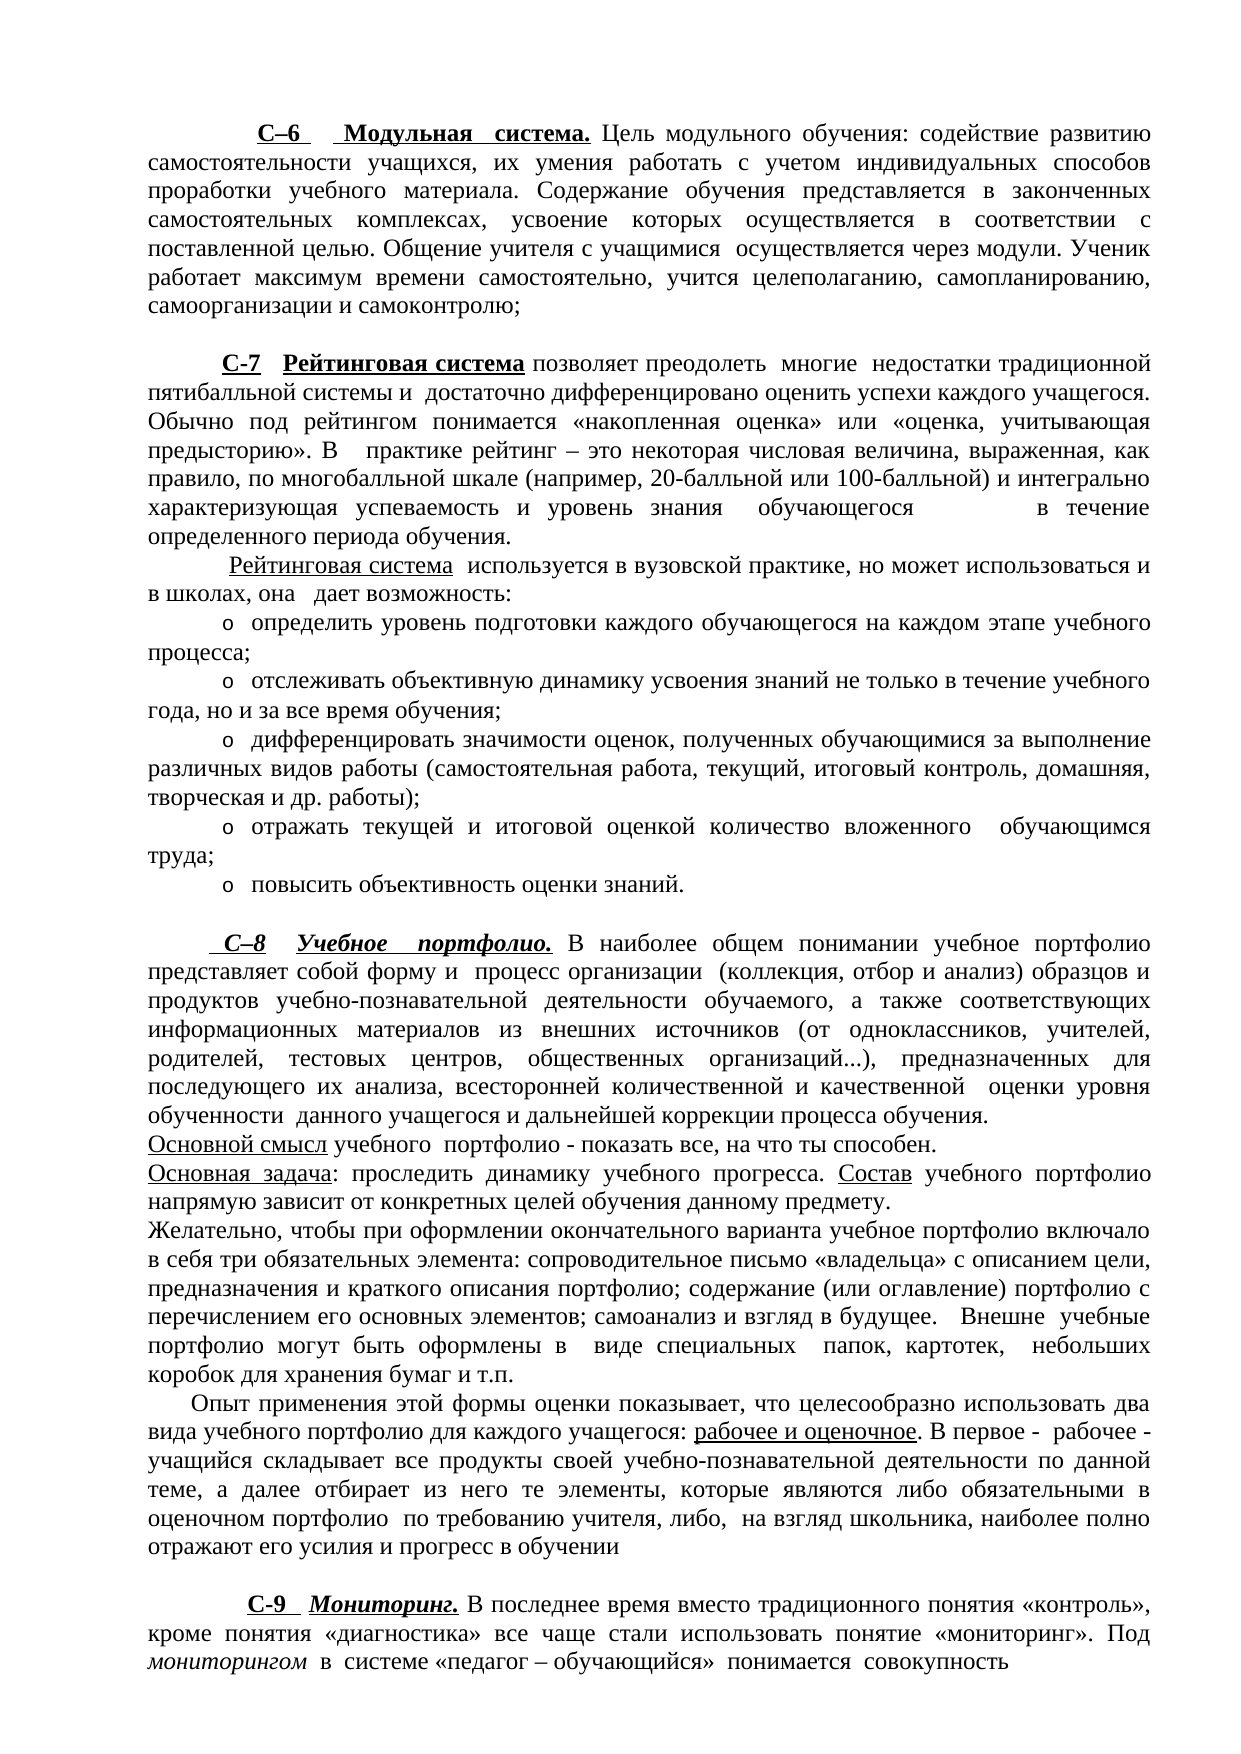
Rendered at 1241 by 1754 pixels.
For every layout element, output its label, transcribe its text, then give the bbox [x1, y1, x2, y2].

text С–6 Модульная система. Цель модульного обучения: содействие развитию самостоятельности учащихся, их умения работать с учетом индивидуальных способов проработки учебного материала. Содержание обучения представляется в законченных самостоятельных комплексах, усвоение которых осуществляется в соответствии с поставленной целью. Общение учителя с учащимися осуществляется через модули. Ученик работает максимум времени самостоятельно, учится целеполаганию, самопланированию, самоорганизации и самоконтролю; [148, 118, 1152, 319]
text Опыт применения этой формы оценки показывает, что целесообразно использовать два вида учебного портфолио для каждого учащегося: рабочее и оценочное. В первое - рабочее - учащийся складывает все продукты своей учебно-познавательной деятельности по данной теме, а далее отбирает из него те элементы, которые являются либо обязательными в оценочном портфолио по требованию учителя, либо, на взгляд школьника, наиболее полно отражают его усилия и прогресс в обучении [148, 1388, 1152, 1560]
list отслеживать объективную динамику усвоения знаний не только в течение учебного года, но и за все время обучения; [148, 666, 1152, 724]
text С–8 Учебное портфолио. В наиболее общем понимании учебное портфолио представляет собой форму и процесс организации (коллекция, отбор и анализ) образцов и продуктов учебно-познавательной деятельности обучаемого, а также соответствующих информационных материалов из внешних источников (от одноклассников, учителей, родителей, тестовых центров, общественных организаций...), предназначенных для последующего их анализа, всесторонней количественной и качественной оценки уровня обученности данного учащегося и дальнейшей коррекции процесса обучения. [148, 928, 1152, 1129]
text С-9 Мониторинг. В последнее время вместо традиционного понятия «контроль», кроме понятия «диагностика» все чаще стали использовать понятие «мониторинг». Под мониторингом в системе «педагог – обучающийся» понимается совокупность [148, 1589, 1152, 1675]
list определить уровень подготовки каждого обучающегося на каждом этапе учебного процесса; [148, 607, 1152, 666]
text Желательно, чтобы при оформлении окончательного варианта учебное портфолио включало в себя три обязательных элемента: сопроводительное письмо «владельца» с описанием цели, предназначения и краткого описания портфолио; содержание (или оглавление) портфолио с перечислением его основных элементов; самоанализ и взгляд в будущее. Внешне учебные портфолио могут быть оформлены в виде специальных папок, картотек, небольших коробок для хранения бумаг и т.п. [148, 1215, 1152, 1388]
text С-7 Рейтинговая система позволяет преодолеть многие недостатки традиционной пятибалльной системы и достаточно дифференцировано оценить успехи каждого учащегося. Обычно под рейтингом понимается «накопленная оценка» или «оценка, учитывающая предысторию». В практике рейтинг – это некоторая числовая величина, выраженная, как правило, по многобалльной шкале (например, 20-балльной или 100-балльной) и интегрально характеризующая успеваемость и уровень знания обучающегося в течение определенного периода обучения. [148, 348, 1152, 550]
list отражать текущей и итоговой оценкой количество вложенного обучающимся труда; [148, 811, 1152, 869]
list повысить объективность оценки знаний. [222, 869, 1152, 899]
list дифференцировать значимости оценок, полученных обучающимися за выполнение различных видов работы (самостоятельная работа, текущий, итоговый контроль, домашняя, творческая и др. работы); [148, 724, 1152, 811]
text Основная задача: проследить динамику учебного прогресса. Состав учебного портфолио напрямую зависит от конкретных целей обучения данному предмету. [148, 1158, 1152, 1215]
text Рейтинговая система используется в вузовской практике, но может использоваться и в школах, она дает возможность: [148, 550, 1152, 607]
text Основной смысл учебного портфолио - показать все, на что ты способен. [148, 1129, 1152, 1158]
